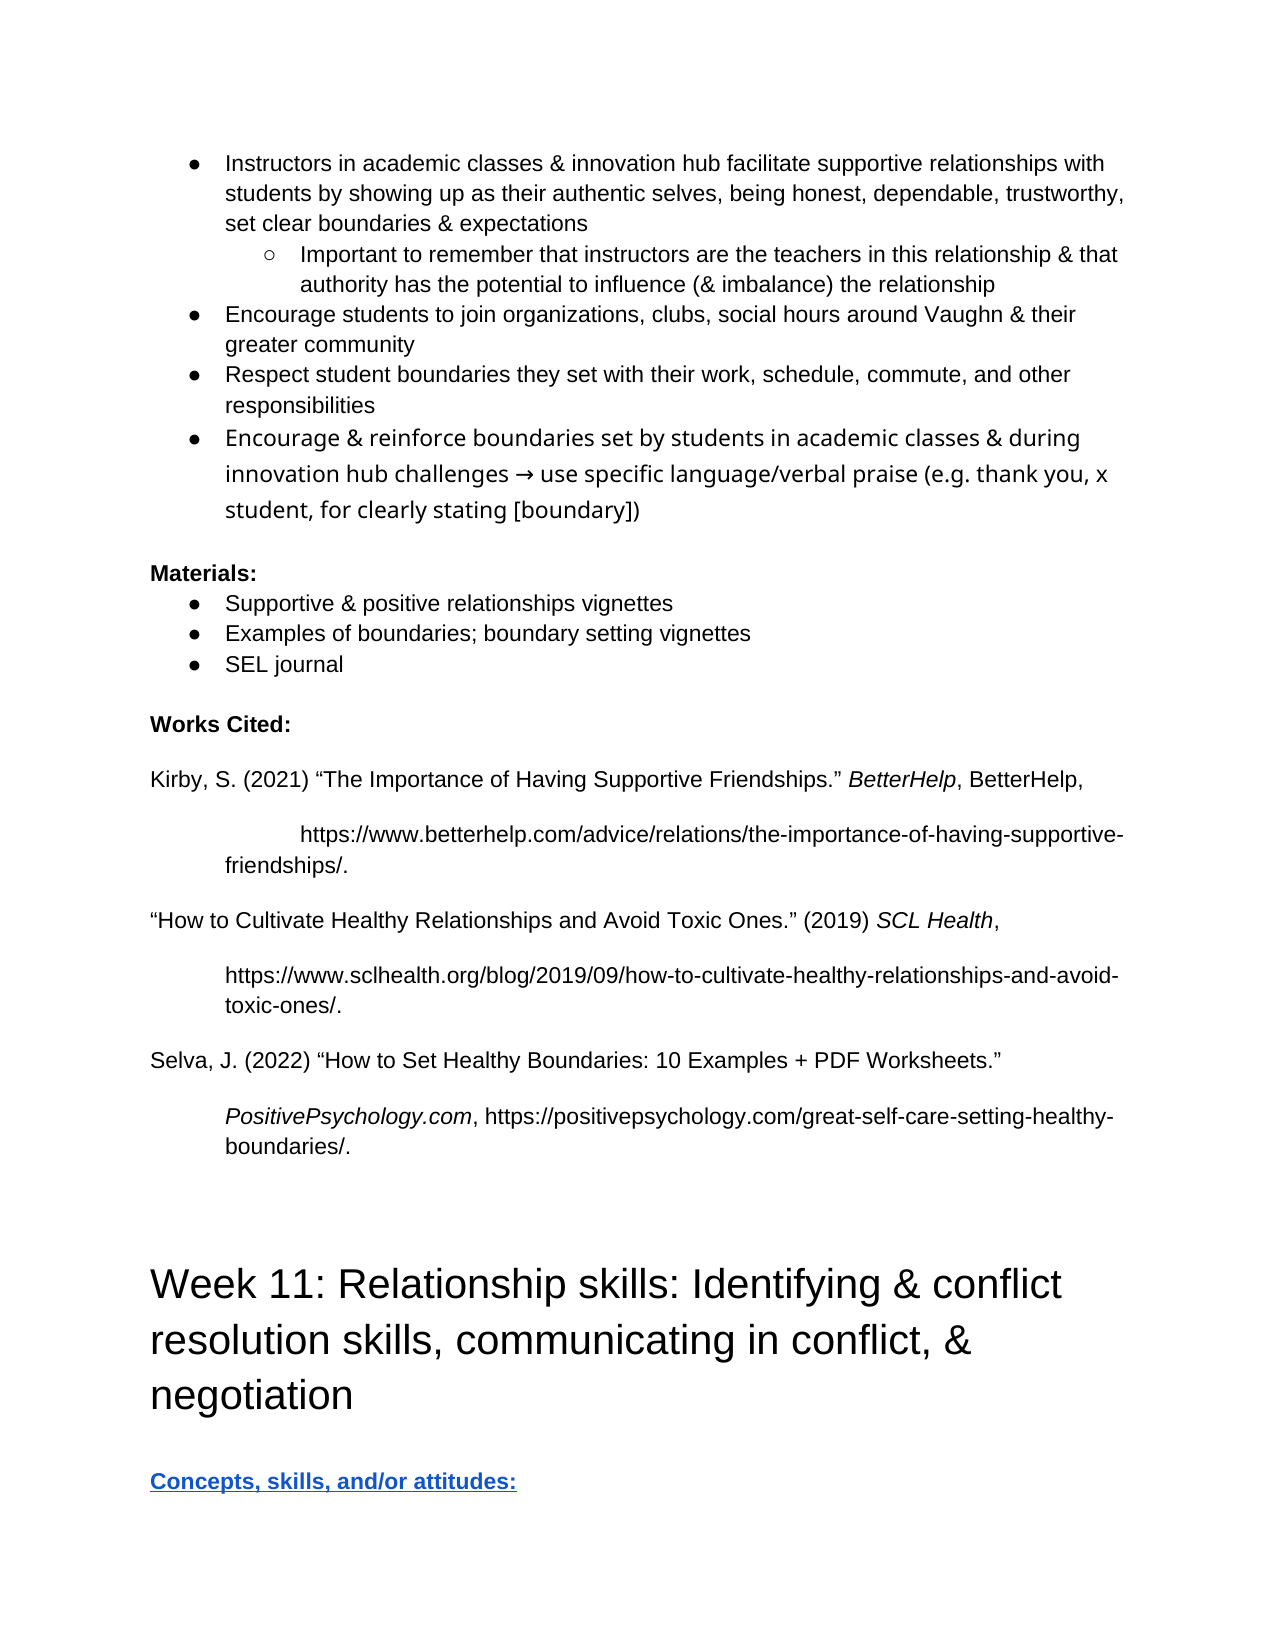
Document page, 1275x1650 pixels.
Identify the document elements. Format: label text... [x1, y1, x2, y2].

text Selva, J. (2022) “How to Set Healthy Boundaries: 10 Examples + PDF Worksheets.” [150, 1047, 1125, 1074]
list Examples of boundaries; boundary setting vignettes [187, 620, 1125, 647]
text https://www.betterhelp.com/advice/relations/the-importance-of-having-supportive-friendships/. [225, 821, 1125, 878]
text Materials: [150, 560, 1125, 586]
text PositivePsychology.com, https://positivepsychology.com/great-self-care-setting-healthy-boundaries/. [225, 1103, 1125, 1159]
text Kirby, S. (2021) “The Importance of Having Supportive Friendships.” BetterHelp, BetterHelp, [150, 766, 1125, 792]
text Concepts, skills, and/or attitudes: [150, 1468, 1125, 1494]
list SEL journal [187, 651, 1125, 677]
list Encourage & reinforce boundaries set by students in academic classes & during innovation hub challenges → use specific language/verbal praise (e.g. thank you, x student, for clearly stating [boundary]) [187, 422, 1125, 525]
list Respect student boundaries they set with their work, schedule, commute, and other responsibilities [187, 361, 1125, 418]
text Works Cited: [150, 711, 1125, 737]
list Encourage students to join organizations, clubs, social hours around Vaughn & their greater community [187, 301, 1125, 358]
list Important to remember that instructors are the teachers in this relationship & that authority has the potential to influence (& imbalance) the relationship [262, 241, 1125, 297]
subtitle Week 11: Relationship skills: Identifying & conflict resolution skills, communicating in conflict, & negotiation [150, 1260, 1125, 1418]
list Supportive & positive relationships vignettes [187, 590, 1125, 616]
list Instructors in academic classes & innovation hub facilitate supportive relationships with students by showing up as their authentic selves, being honest, dependable, trustworthy, set clear boundaries & expectations [187, 150, 1125, 237]
text “How to Cultivate Healthy Relationships and Avoid Toxic Ones.” (2019) SCL Health, [150, 907, 1125, 933]
text https://www.sclhealth.org/blog/2019/09/how-to-cultivate-healthy-relationships-and-avoid-toxic-ones/. [225, 962, 1125, 1018]
